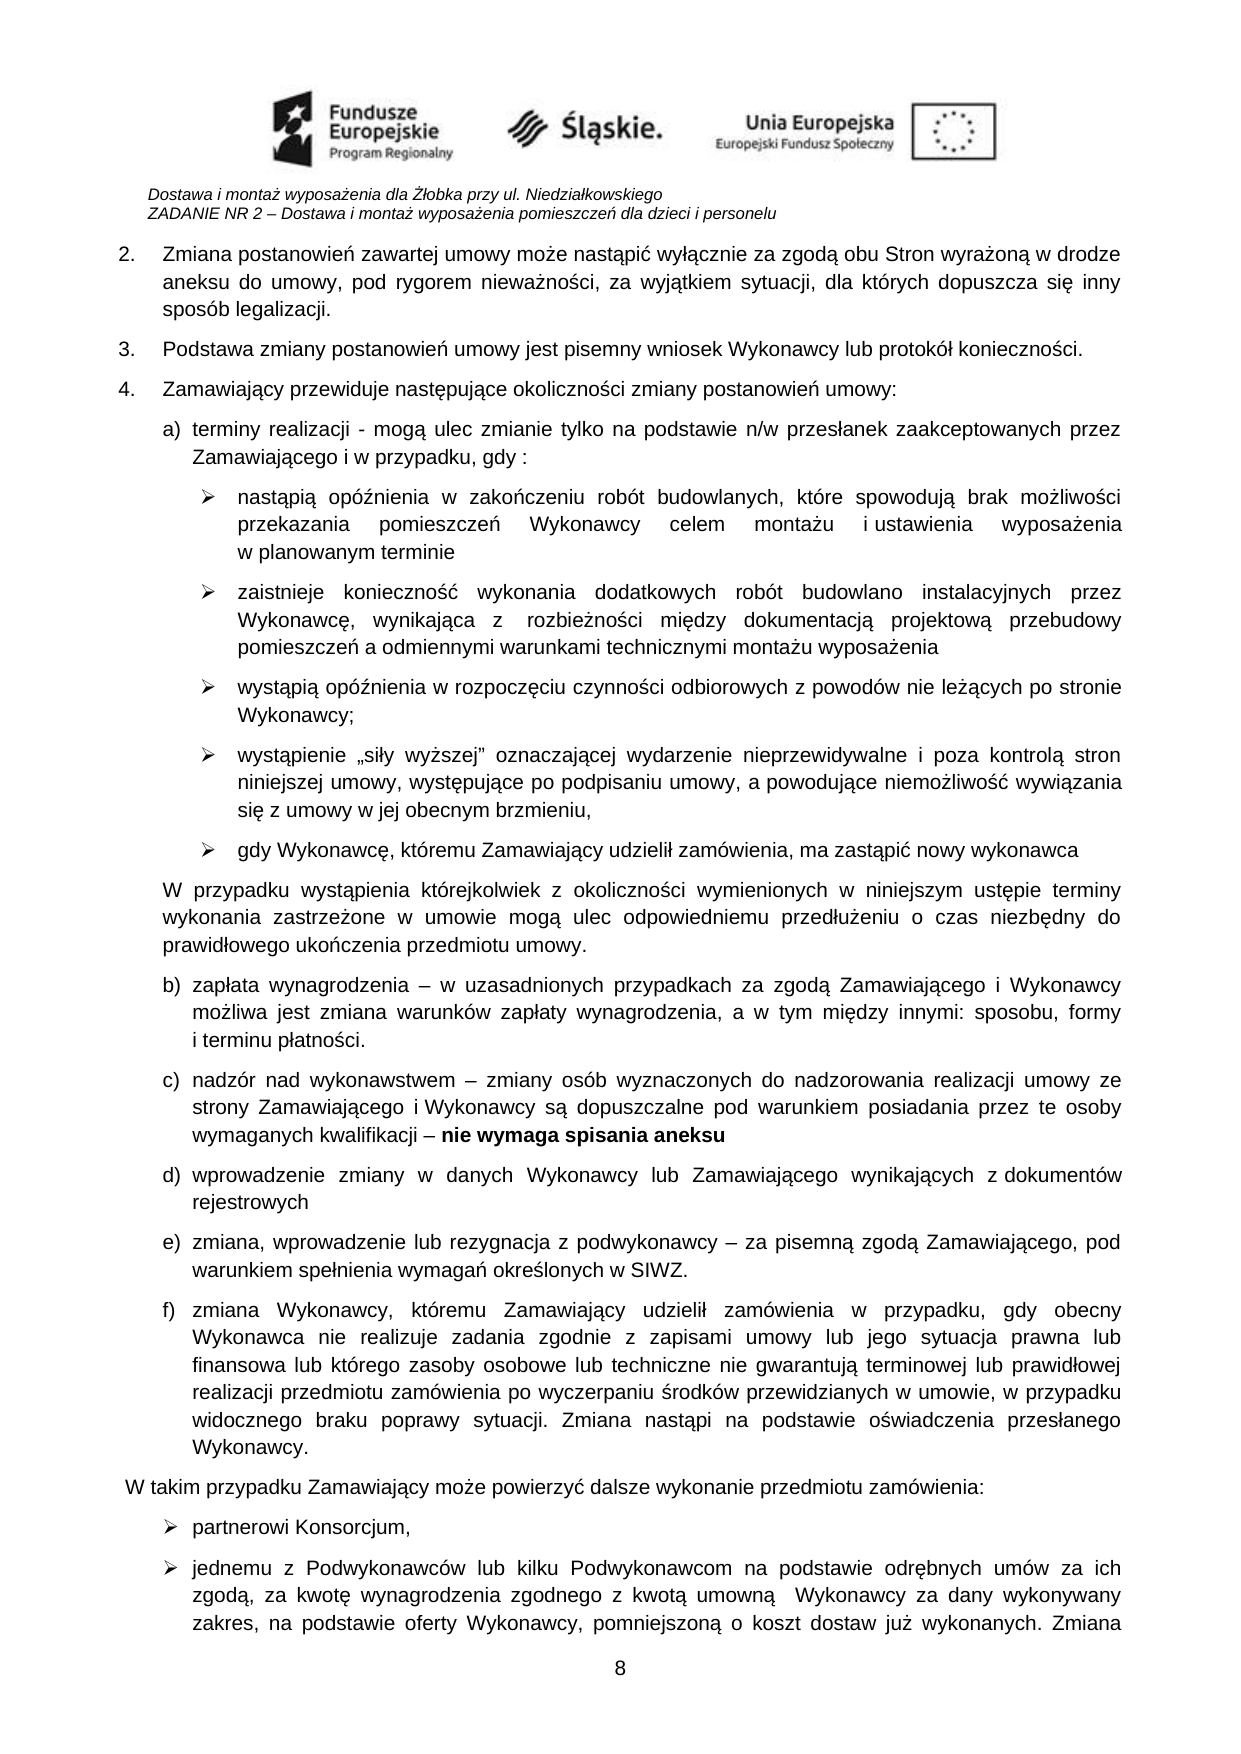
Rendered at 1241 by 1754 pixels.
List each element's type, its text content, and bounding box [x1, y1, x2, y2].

text W takim przypadku Zamawiający może powierzyć dalsze wykonanie przedmiotu zamówienia: [125, 1475, 1122, 1499]
list zapłata wynagrodzenia – w uzasadnionych przypadkach za zgodą Zamawiającego i Wykonawcy możliwa jest zmiana warunków zapłaty wynagrodzenia, a w tym między innymi: sposobu, formy i terminu płatności. [162, 973, 1122, 1052]
list wystąpią opóźnienia w rozpoczęciu czynności odbiorowych z powodów nie leżących po stronie Wykonawcy; [200, 675, 1122, 726]
list gdy Wykonawcę, któremu Zamawiający udzielił zamówienia, ma zastąpić nowy wykonawca [200, 838, 1122, 862]
list terminy realizacji - mogą ulec zmianie tylko na podstawie n/w przesłanek zaakceptowanych przez Zamawiającego i w przypadku, gdy : [162, 417, 1122, 469]
list Podstawa zmiany postanowień umowy jest pisemny wniosek Wykonawcy lub protokół konieczności. [118, 337, 1122, 361]
text W przypadku wystąpienia którejkolwiek z okoliczności wymienionych w niniejszym ustępie terminy wykonania zastrzeżone w umowie mogą ulec odpowiedniemu przedłużeniu o czas niezbędny do prawidłowego ukończenia przedmiotu umowy. [162, 878, 1122, 957]
list Zamawiający przewiduje następujące okoliczności zmiany postanowień umowy: [118, 377, 1122, 401]
list nadzór nad wykonawstwem – zmiany osób wyznaczonych do nadzorowania realizacji umowy ze strony Zamawiającego i Wykonawcy są dopuszczalne pod warunkiem posiadania przez te osoby wymaganych kwalifikacji – nie wymaga spisania aneksu [162, 1068, 1122, 1147]
list Zmiana postanowień zawartej umowy może nastąpić wyłącznie za zgodą obu Stron wyrażoną w drodze aneksu do umowy, pod rygorem nieważności, za wyjątkiem sytuacji, dla których dopuszcza się inny sposób legalizacji. [118, 242, 1122, 321]
list wprowadzenie zmiany w danych Wykonawcy lub Zamawiającego wynikających z dokumentów rejestrowych [162, 1163, 1122, 1214]
list zaistnieje konieczność wykonania dodatkowych robót budowlano instalacyjnych przez Wykonawcę, wynikająca z rozbieżności między dokumentacją projektową przebudowy pomieszczeń a odmiennymi warunkami technicznymi montażu wyposażenia [200, 580, 1122, 659]
list zmiana Wykonawcy, któremu Zamawiający udzielił zamówienia w przypadku, gdy obecny Wykonawca nie realizuje zadania zgodnie z zapisami umowy lub jego sytuacja prawna lub finansowa lub którego zasoby osobowe lub techniczne nie gwarantują terminowej lub prawidłowej realizacji przedmiotu zamówienia po wyczerpaniu środków przewidzianych w umowie, w przypadku widocznego braku poprawy sytuacji. Zmiana nastąpi na podstawie oświadczenia przesłanego Wykonawcy. [162, 1298, 1122, 1459]
list partnerowi Konsorcjum, [162, 1515, 1122, 1539]
list zmiana, wprowadzenie lub rezygnacja z podwykonawcy – za pisemną zgodą Zamawiającego, pod warunkiem spełnienia wymagań określonych w SIWZ. [162, 1230, 1122, 1282]
list nastąpią opóźnienia w zakończeniu robót budowlanych, które spowodują brak możliwości przekazania pomieszczeń Wykonawcy celem montażu i ustawienia wyposażenia w planowanym terminie [200, 485, 1122, 564]
picture [256, 73, 1014, 185]
list wystąpienie „siły wyższej” oznaczającej wydarzenie nieprzewidywalne i poza kontrolą stron niniejszej umowy, występujące po podpisaniu umowy, a powodujące niemożliwość wywiązania się z umowy w jej obecnym brzmieniu, [200, 742, 1122, 822]
